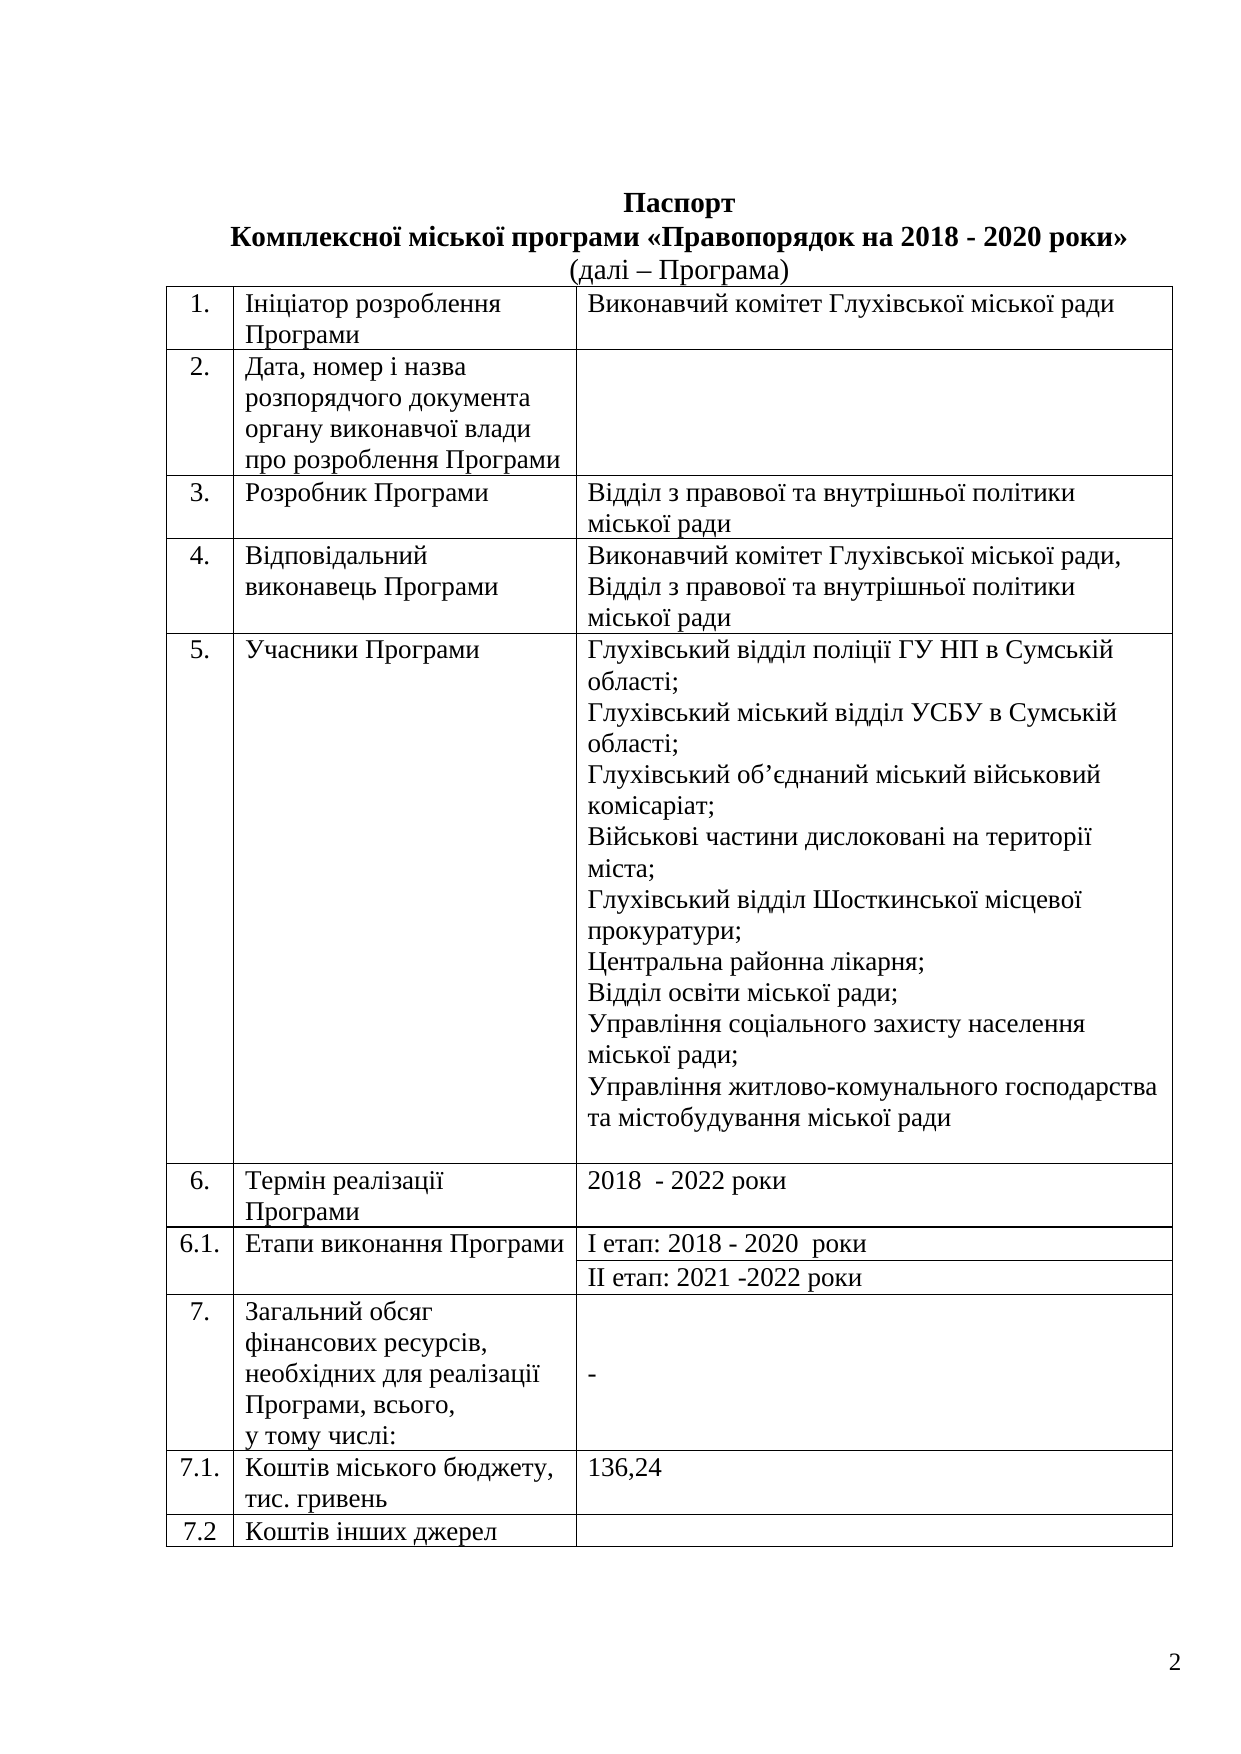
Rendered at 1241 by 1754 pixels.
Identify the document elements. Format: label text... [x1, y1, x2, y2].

table_cell 6.1. [167, 1228, 233, 1294]
table_cell [577, 350, 1172, 475]
table_header Ініціатор розроблення Програми [234, 287, 576, 349]
table_cell Коштів міського бюджету, тис. гривень [234, 1451, 576, 1514]
table_cell Термін реалізації Програми [234, 1164, 576, 1226]
table_cell ІІ етап: 2021 -2022 роки [577, 1261, 1172, 1294]
table_cell Глухівський відділ поліції ГУ НП в Сумській області; Глухівський міський відділ УСБУ в Сумській області; Глухівський об’єднаний міський військовий комісаріат; Військові частини дислоковані на території міста; Глухівський відділ Шосткинської місцевої прокуратури; Центральна районна лікарня; Відділ освіти міської ради; Управління соціального захисту населення міської ради; Управління житлово-комунального господарства та містобудування міської ради [577, 634, 1172, 1163]
table_cell Відділ з правової та внутрішньої політики міської ради [577, 476, 1172, 538]
table_cell - [577, 1295, 1172, 1450]
text Комплексної міської програми «Правопорядок на 2018 - 2020 роки» [177, 219, 1181, 252]
table_cell Розробник Програми [234, 476, 576, 538]
table_cell Виконавчий комітет Глухівської міської ради, Відділ з правової та внутрішньої політики міської ради [577, 539, 1172, 633]
table_cell I етап: 2018 - 2020 роки [577, 1228, 1172, 1260]
table_cell Етапи виконання Програми [234, 1228, 576, 1294]
table_cell Дата, номер і назва розпорядчого документа органу виконавчої влади про розроблення Програми [234, 350, 576, 475]
text Паспорт [177, 185, 1181, 219]
table_cell 2018 - 2022 роки [577, 1164, 1172, 1226]
table_cell 7.1. [167, 1451, 233, 1514]
table_cell 2. [167, 350, 233, 475]
table_cell 6. [167, 1164, 233, 1226]
table_cell Загальний обсяг фінансових ресурсів, необхідних для реалізації Програми, всього, у тому числі: [234, 1295, 576, 1450]
table_cell 7.2 [167, 1515, 233, 1546]
table_header 1. [167, 287, 233, 349]
table_cell 3. [167, 476, 233, 538]
table_cell 4. [167, 539, 233, 633]
table_cell 7. [167, 1295, 233, 1450]
table_header Виконавчий комітет Глухівської міської ради [577, 287, 1172, 349]
table_cell Учасники Програми [234, 634, 576, 1163]
table_cell 5. [167, 634, 233, 1163]
table_cell Коштів інших джерел [234, 1515, 576, 1546]
text (далі – Програма) [177, 252, 1181, 286]
table_cell [577, 1515, 1172, 1546]
table_cell Відповідальний виконавець Програми [234, 539, 576, 633]
table_cell 136,24 [577, 1451, 1172, 1514]
